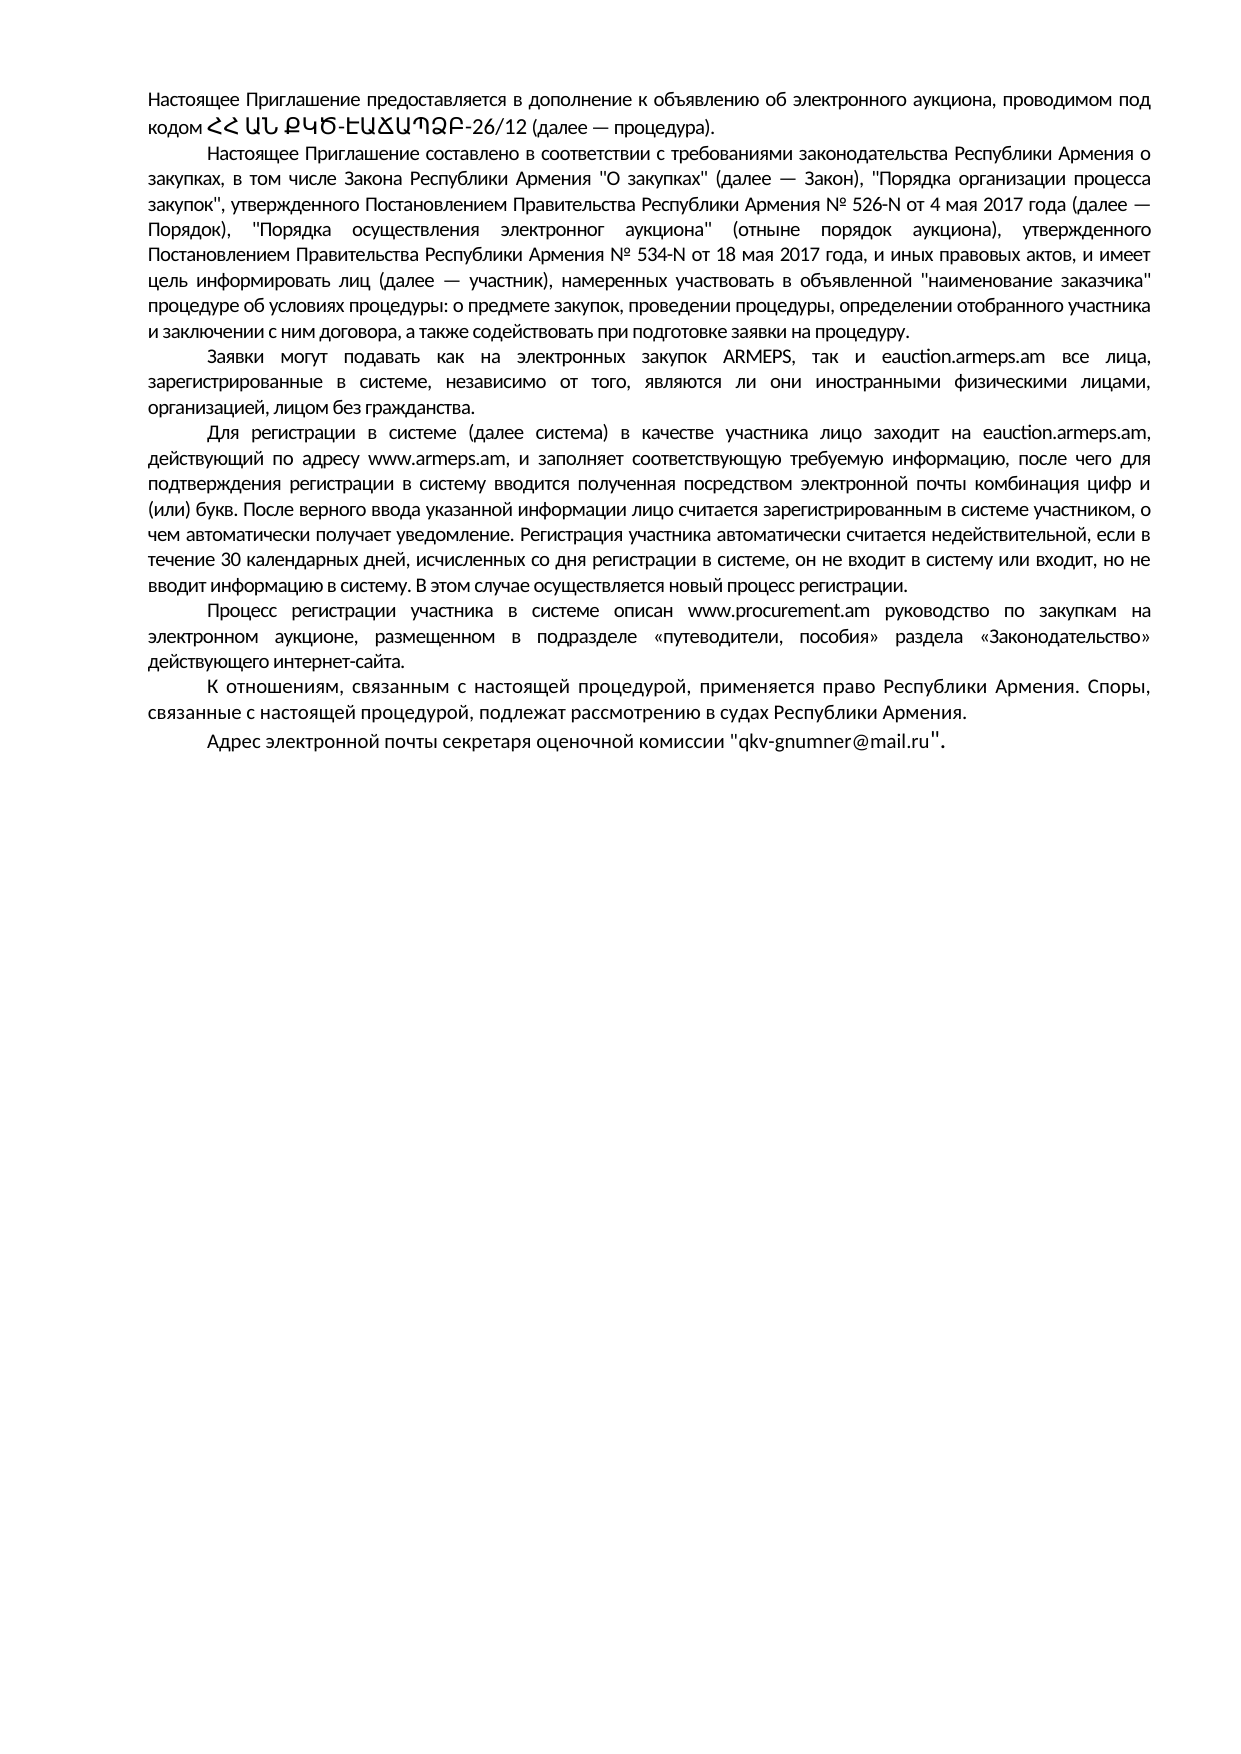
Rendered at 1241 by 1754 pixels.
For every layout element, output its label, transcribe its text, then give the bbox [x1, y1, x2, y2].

text Адрес электронной почты секретаря оценочной комиссии "qkv-gnumner@mail.ru". [148, 724, 1152, 755]
text К отношениям, связанным с настоящей процедурой, применяется право Республики Армения. Споры, связанные с настоящей процедурой, подлежат рассмотрению в судах Республики Армения. [148, 674, 1152, 724]
text Настоящее Приглашение предоставляется в дополнение к объявлению об электронного аукциона, проводимом под кодом ՀՀ ԱՆ ՔԿԾ-ԷԱՃԱՊՁԲ-26/12 (далее — процедура). [148, 86, 1152, 140]
text Для регистрации в системе (далее система) в качестве участника лицо заходит на eauction.armeps.am, действующий по адресу www.armeps.am, и заполняет соответствующую требуемую информацию, после чего для подтверждения регистрации в систему вводится полученная посредством электронной почты комбинация цифр и (или) букв. После верного ввода указанной информации лицо считается зарегистрированным в системе участником, о чем автоматически получает уведомление. Регистрация участника автоматически считается недействительной, если в течение 30 календарных дней, исчисленных со дня регистрации в системе, он не входит в систему или входит, но не вводит информацию в систему. В этом случае осуществляется новый процесс регистрации. [148, 419, 1152, 597]
text Настоящее Приглашение составлено в соответствии с требованиями законодательства Республики Армения о закупках, в том числе Закона Республики Армения "О закупках" (далее — Закон), "Порядка организации процесса закупок", утвержденного Постановлением Правительства Республики Армения № 526-N от 4 мая 2017 года (далее — Порядок), "Порядка осуществления электронног аукциона" (отныне порядок аукциона), утвержденного Постановлением Правительства Республики Армения № 534-N от 18 мая 2017 года, и иных правовых актов, и имеет цель информировать лиц (далее — участник), намеренных участвовать в объявленной "наименование заказчика" процедуре об условиях процедуры: о предмете закупок, проведении процедуры, определении отобранного участника и заключении с ним договора, а также содействовать при подготовке заявки на процедуру. [148, 140, 1152, 343]
text Заявки могут подавать как на электронных закупок ARMEPS, так и eauction.armeps.am все лица, зарегистрированные в системе, независимо от того, являются ли они иностранными физическими лицами, организацией, лицом без гражданства. [148, 343, 1152, 419]
text Процесс регистрации участника в системе описан www.procurement.am руководство по закупкам на электронном аукционе, размещенном в подразделе «путеводители, пособия» раздела «Законодательство» действующего интернет-сайта. [148, 597, 1152, 674]
